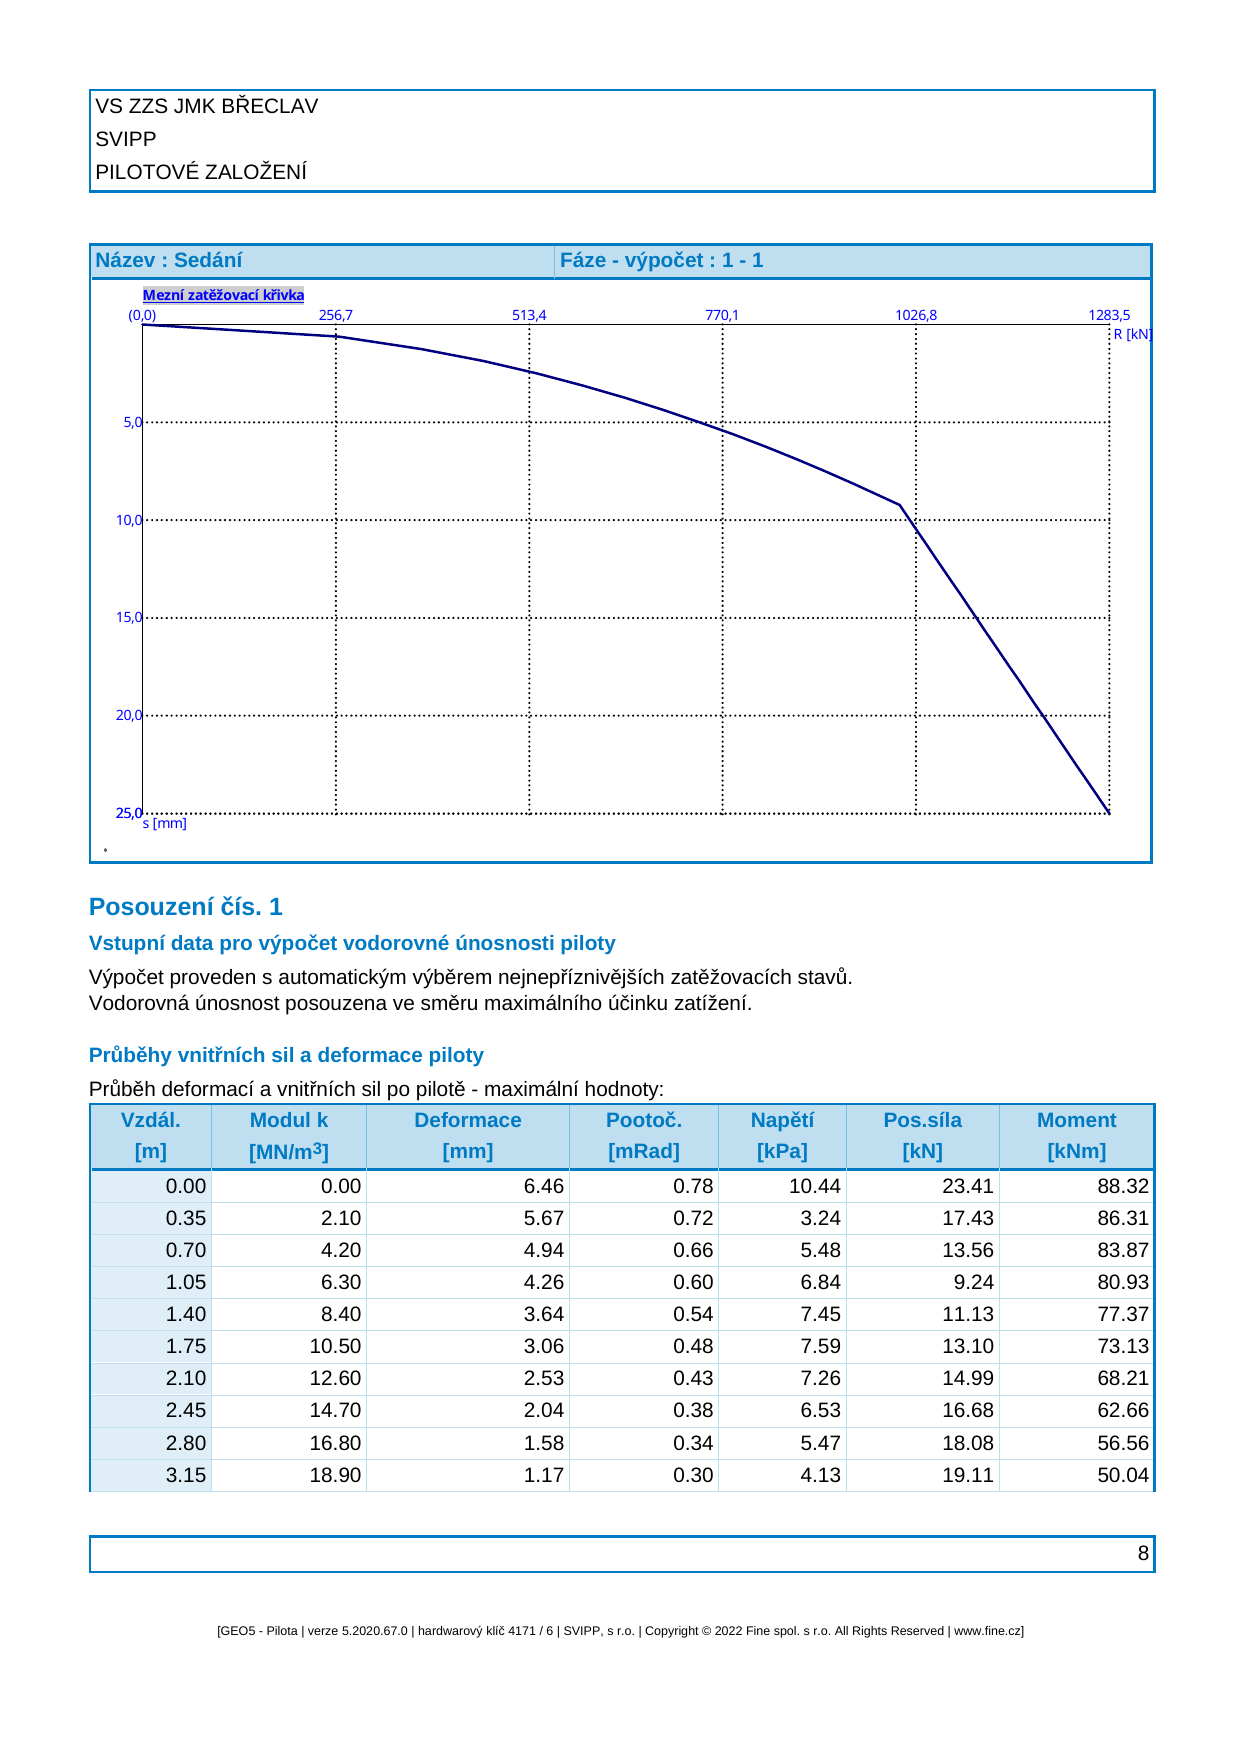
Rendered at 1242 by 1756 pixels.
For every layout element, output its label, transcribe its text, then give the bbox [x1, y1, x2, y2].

table_cell 2.45 [91, 1396, 211, 1427]
table_cell 16.80 [212, 1428, 366, 1459]
table_cell 18.08 [847, 1428, 999, 1459]
text Průběhy vnitřních sil a deformace piloty [88, 1042, 1153, 1066]
table_cell 4.20 [212, 1235, 366, 1266]
table_cell 0.00 [91, 1169, 211, 1202]
table_cell 13.10 [847, 1331, 999, 1362]
table_cell 2.80 [91, 1428, 211, 1459]
table_cell 10.50 [212, 1331, 366, 1362]
table_cell 2.10 [91, 1364, 211, 1394]
table_cell 3.24 [719, 1203, 846, 1234]
table_header Pootoč. [570, 1105, 718, 1136]
table_cell 3.64 [367, 1299, 569, 1330]
table_cell 0.78 [570, 1171, 718, 1202]
table_header Pos.síla [847, 1105, 999, 1136]
table_cell 12.60 [212, 1364, 366, 1394]
table_cell 3.15 [91, 1460, 211, 1491]
table_cell 6.46 [367, 1171, 569, 1202]
table_cell [mRad] [570, 1136, 718, 1168]
table_cell 73.13 [1000, 1331, 1153, 1362]
table_cell 7.45 [719, 1299, 846, 1330]
table_cell 88.32 [1000, 1171, 1153, 1202]
text Vstupní data pro výpočet vodorovné únosnosti piloty [88, 931, 1153, 955]
table_cell 0.60 [570, 1267, 718, 1298]
text Posouzení čís. 1 [88, 891, 1153, 920]
table_cell [91, 278, 1150, 861]
table_cell 83.87 [1000, 1235, 1153, 1266]
table_cell 5.67 [367, 1203, 569, 1234]
table_cell 6.84 [719, 1267, 846, 1298]
text Průběh deformací a vnitřních sil po pilotě - maximální hodnoty: [88, 1077, 1153, 1101]
table_cell 1.75 [91, 1331, 211, 1362]
table_cell 68.21 [1000, 1364, 1153, 1394]
table_cell 14.99 [847, 1364, 999, 1394]
table_cell 19.11 [847, 1460, 999, 1491]
table_cell 77.37 [1000, 1299, 1153, 1330]
table_cell 23.41 [847, 1171, 999, 1202]
table_cell [mm] [367, 1136, 569, 1168]
table_cell 8.40 [212, 1299, 366, 1330]
table_cell 0.48 [570, 1331, 718, 1362]
table_cell [m] [91, 1136, 211, 1168]
table_cell 2.10 [212, 1203, 366, 1234]
table_cell 62.66 [1000, 1396, 1153, 1427]
table_cell 0.35 [91, 1203, 211, 1234]
table_header Napětí [719, 1105, 846, 1136]
table_cell [kNm] [1000, 1136, 1153, 1168]
table_cell 1.17 [367, 1460, 569, 1491]
table_header Deformace [367, 1105, 569, 1136]
table_cell 5.47 [719, 1428, 846, 1459]
table_cell 0.00 [212, 1171, 366, 1202]
table_cell 9.24 [847, 1267, 999, 1298]
table_cell 7.59 [719, 1331, 846, 1362]
table_header Moment [1000, 1105, 1153, 1136]
table_cell 2.04 [367, 1396, 569, 1427]
table_cell 5.48 [719, 1235, 846, 1266]
table_cell 0.66 [570, 1235, 718, 1266]
table_cell [kPa] [719, 1136, 846, 1168]
table_cell 0.30 [570, 1460, 718, 1491]
table_cell [kN] [847, 1136, 999, 1168]
table_header Modul k [212, 1105, 366, 1136]
table_cell 18.90 [212, 1460, 366, 1491]
table_cell 4.94 [367, 1235, 569, 1266]
table_cell 2.53 [367, 1364, 569, 1394]
table_cell 4.13 [719, 1460, 846, 1491]
table_cell 10.44 [719, 1171, 846, 1202]
table_header Název : Sedání [91, 246, 554, 277]
table_cell 80.93 [1000, 1267, 1153, 1298]
table_cell 0.54 [570, 1299, 718, 1330]
table_cell 13.56 [847, 1235, 999, 1266]
table_header Vzdál. [91, 1105, 211, 1136]
table_cell [MN/m3] [212, 1136, 366, 1168]
table_cell 0.38 [570, 1396, 718, 1427]
text Výpočet proveden s automatickým výběrem nejnepříznivějších zatěžovacích stavů. [88, 965, 1153, 989]
table_cell 6.53 [719, 1396, 846, 1427]
table_cell 17.43 [847, 1203, 999, 1234]
table_cell 1.40 [91, 1299, 211, 1330]
table_cell 3.06 [367, 1331, 569, 1362]
table_cell 0.34 [570, 1428, 718, 1459]
table_cell 0.70 [91, 1235, 211, 1266]
table_cell 16.68 [847, 1396, 999, 1427]
table_cell 50.04 [1000, 1460, 1153, 1491]
table_cell 1.05 [91, 1267, 211, 1298]
table_cell 6.30 [212, 1267, 366, 1298]
table_cell 0.72 [570, 1203, 718, 1234]
text Vodorovná únosnost posouzena ve směru maximálního účinku zatížení. [88, 991, 1153, 1015]
table_cell 14.70 [212, 1396, 366, 1427]
table_cell 7.26 [719, 1364, 846, 1394]
table_cell 0.43 [570, 1364, 718, 1394]
table_header Fáze - výpočet : 1 - 1 [555, 246, 1150, 277]
table_cell 4.26 [367, 1267, 569, 1298]
table_cell 1.58 [367, 1428, 569, 1459]
table_cell 86.31 [1000, 1203, 1153, 1234]
table_cell 11.13 [847, 1299, 999, 1330]
table_cell 56.56 [1000, 1428, 1153, 1459]
